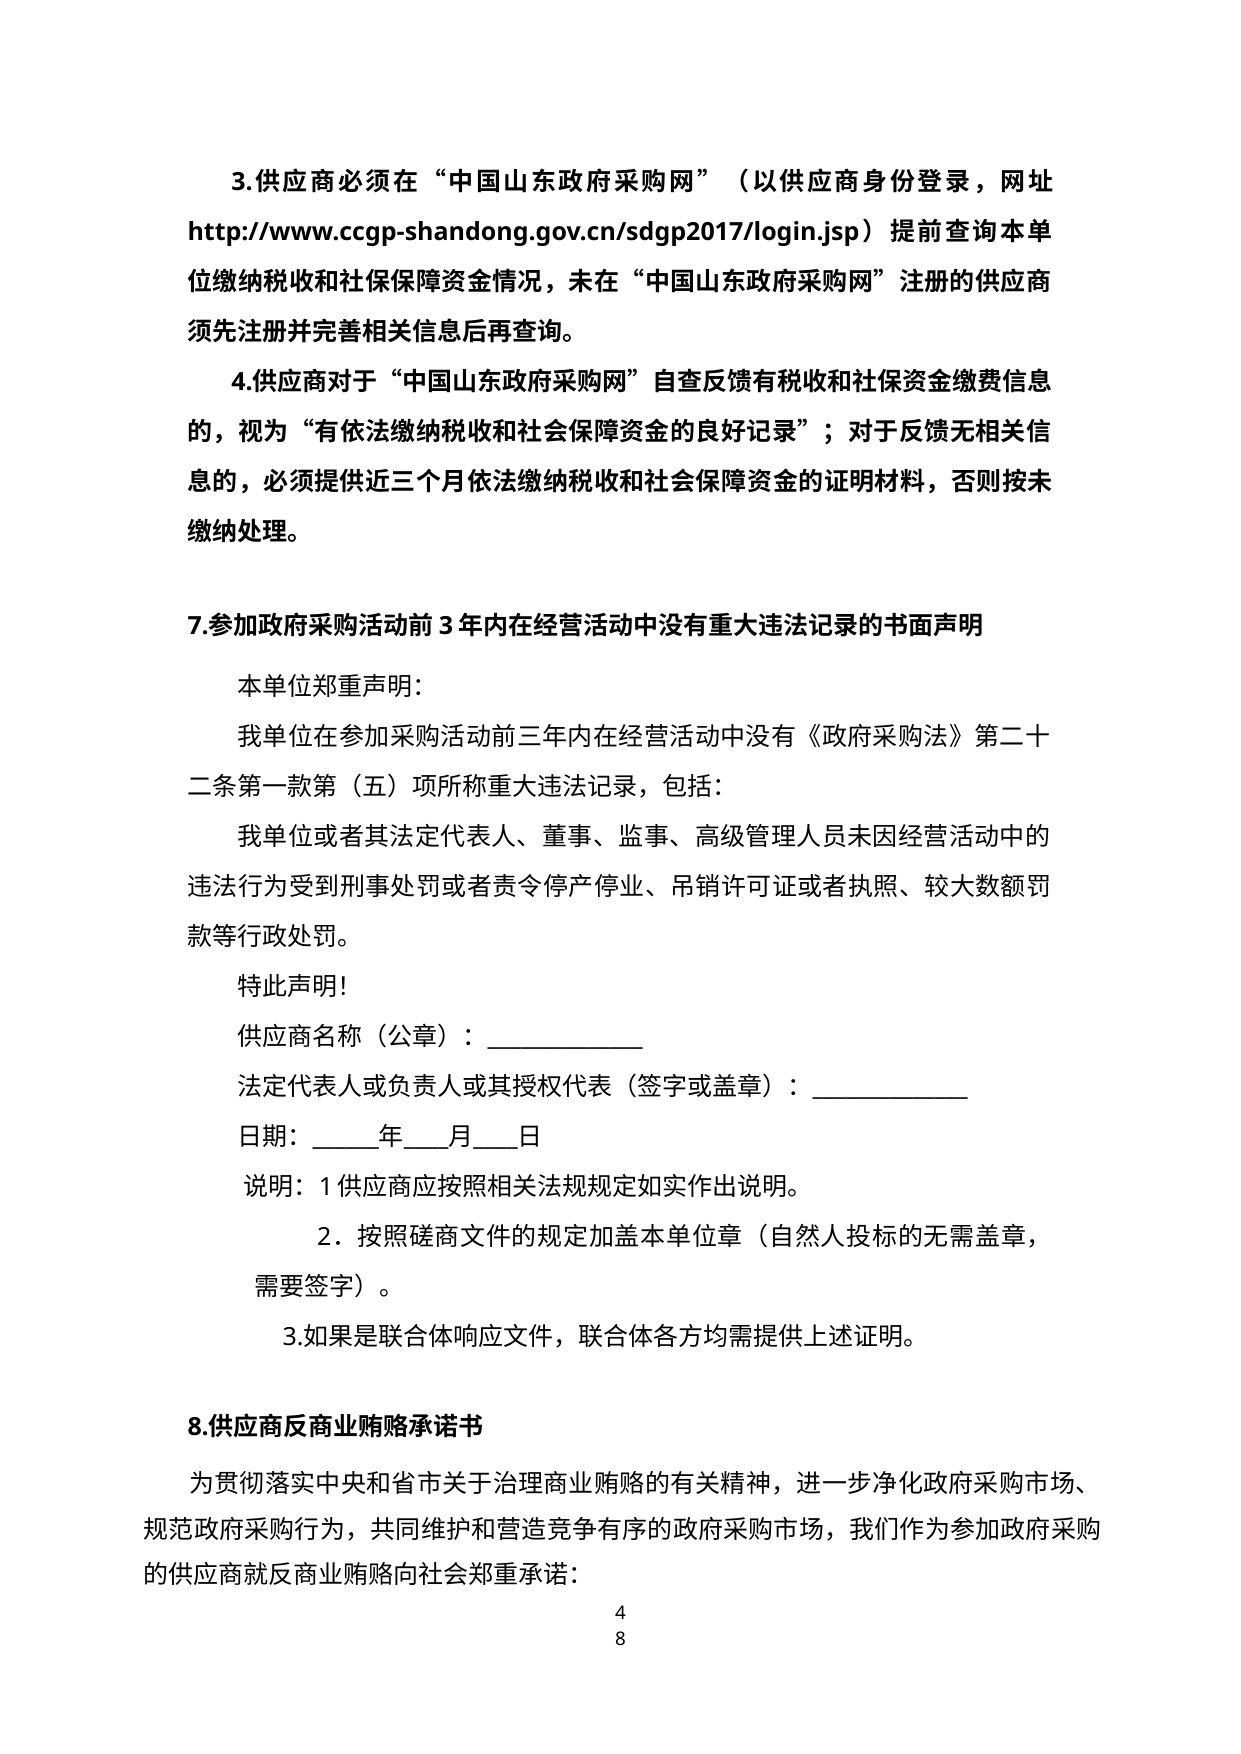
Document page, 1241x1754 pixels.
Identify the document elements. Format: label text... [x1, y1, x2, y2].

text 为贯彻落实中央和省市关于治理商业贿赂的有关精神，进一步净化政府采购市场、规范政府采购行为，共同维护和营造竞争有序的政府采购市场，我们作为参加政府采购的供应商就反商业贿赂向社会郑重承诺： [143, 1456, 1102, 1593]
text 特此声明！ [187, 955, 1053, 1005]
text 日期：______年____月____日 [187, 1105, 1053, 1155]
text 法定代表人或负责人或其授权代表（签字或盖章）：______________ [187, 1055, 1053, 1105]
text 3.供应商必须在“中国山东政府采购网”（以供应商身份登录，网址http://www.ccgp-shandong.gov.cn/sdgp2017/login.jsp）提前查询本单位缴纳税收和社保保障资金情况，未在“中国山东政府采购网”注册的供应商须先注册并完善相关信息后再查询。 [187, 150, 1053, 350]
text 我单位或者其法定代表人、董事、监事、高级管理人员未因经营活动中的违法行为受到刑事处罚或者责令停产停业、吊销许可证或者执照、较大数额罚款等行政处罚。 [187, 805, 1053, 955]
subtitle 8.供应商反商业贿赂承诺书 [187, 1395, 1053, 1445]
subtitle 7.参加政府采购活动前3年内在经营活动中没有重大违法记录的书面声明 [187, 594, 1053, 644]
text 本单位郑重声明： [187, 655, 1053, 705]
text 说明：1供应商应按照相关法规规定如实作出说明。 [243, 1155, 1053, 1205]
text 2．按照磋商文件的规定加盖本单位章（自然人投标的无需盖章，需要签字）。 [254, 1205, 1053, 1305]
text 4.供应商对于“中国山东政府采购网”自查反馈有税收和社保资金缴费信息的，视为“有依法缴纳税收和社会保障资金的良好记录”；对于反馈无相关信息的，必须提供近三个月依法缴纳税收和社会保障资金的证明材料，否则按未缴纳处理。 [187, 350, 1053, 550]
text 3.如果是联合体响应文件，联合体各方均需提供上述证明。 [243, 1305, 1053, 1355]
text 我单位在参加采购活动前三年内在经营活动中没有《政府采购法》第二十二条第一款第（五）项所称重大违法记录，包括： [187, 705, 1053, 805]
text 供应商名称（公章）：______________ [187, 1005, 1053, 1055]
